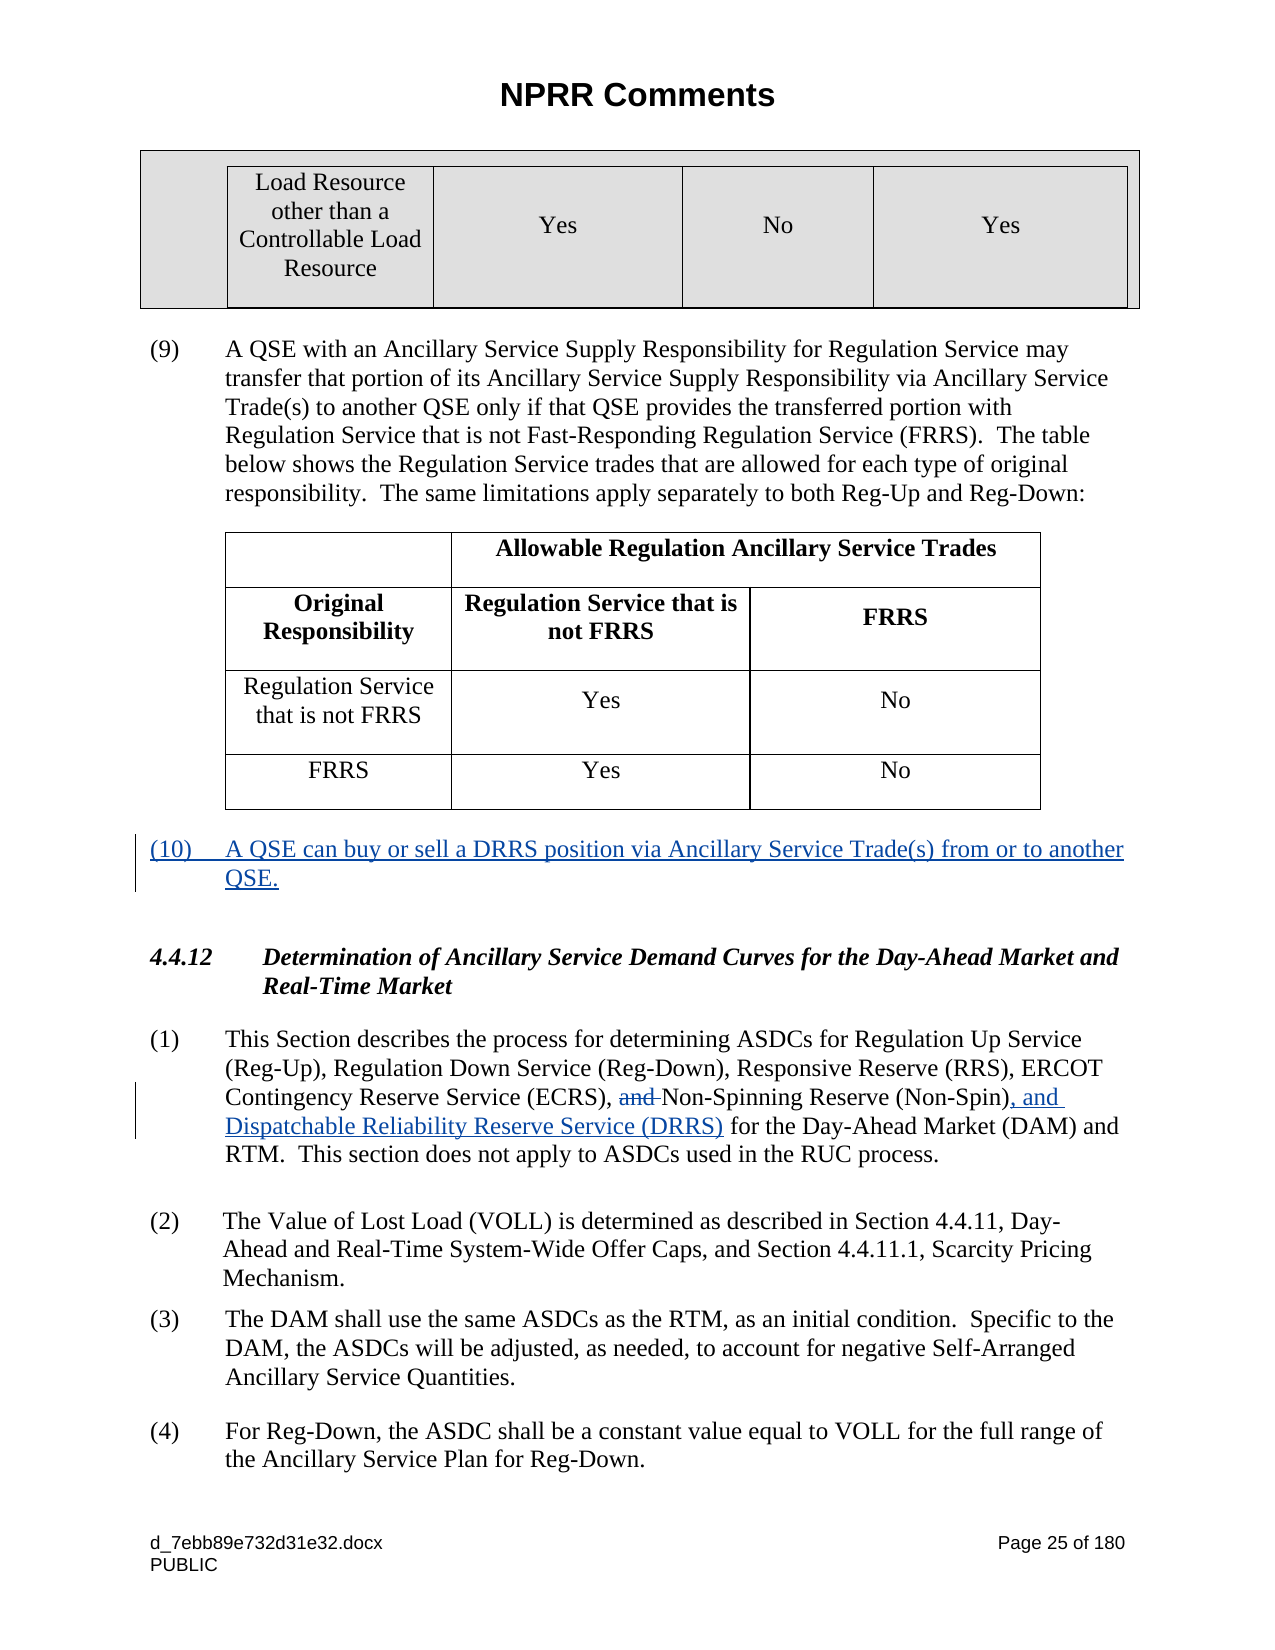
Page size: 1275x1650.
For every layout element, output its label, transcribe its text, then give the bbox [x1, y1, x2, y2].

table_cell Regulation Service that is not FRRS [226, 671, 451, 754]
text (4) For Reg-Down, the ASDC shall be a constant value equal to VOLL for the full range of the Ancillary Service Plan for Reg-Down. [150, 1416, 1125, 1473]
text (1) This Section describes the process for determining ASDCs for Regulation Up Service (Reg-Up), Regulation Down Service (Reg-Down), Responsive Reserve (RRS), ERCOT Contingency Reserve Service (ECRS), Non-Spinning Reserve (Non-Spin) for the Day-Ahead Market (DAM) and RTM. This section does not apply to ASDCs used in the RUC process. [150, 1024, 1125, 1168]
text (9) A QSE with an Ancillary Service Supply Responsibility for Regulation Service may transfer that portion of its Ancillary Service Supply Responsibility via Ancillary Service Trade(s) to another QSE only if that QSE provides the transferred portion with Regulation Service that is not Fast-Responding Regulation Service (FRRS). The table below shows the Regulation Service trades that are allowed for each type of original responsibility. The same limitations apply separately to both Reg-Up and Reg-Down: [150, 334, 1125, 507]
text 4.4.12 Determination of Ancillary Service Demand Curves for the Day-Ahead Market and Real-Time Market [150, 942, 1125, 999]
table_cell FRRS [751, 588, 1040, 670]
text (3) The DAM shall use the same ASDCs as the RTM, as an initial condition. Specific to the DAM, the ASDCs will be adjusted, as needed, to account for negative Self-Arranged Ancillary Service Quantities. [150, 1304, 1125, 1391]
table_header [226, 533, 451, 587]
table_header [141, 151, 1139, 308]
table_cell Regulation Service that is not FRRS [452, 588, 749, 670]
text (2) The Value of Lost Load (VOLL) is determined as described in Section 4.4.11, Day-Ahead and Real-Time System-Wide Offer Caps, and Section 4.4.11.1, Scarcity Pricing Mechanism. [150, 1206, 1125, 1292]
table_cell No [751, 755, 1040, 808]
table_cell Original Responsibility [226, 588, 451, 670]
table_cell Yes [452, 755, 749, 808]
table_header Allowable Regulation Ancillary Service Trades [452, 533, 1040, 587]
table_cell Yes [452, 671, 749, 754]
table_cell No [751, 671, 1040, 754]
table_cell FRRS [226, 755, 451, 808]
